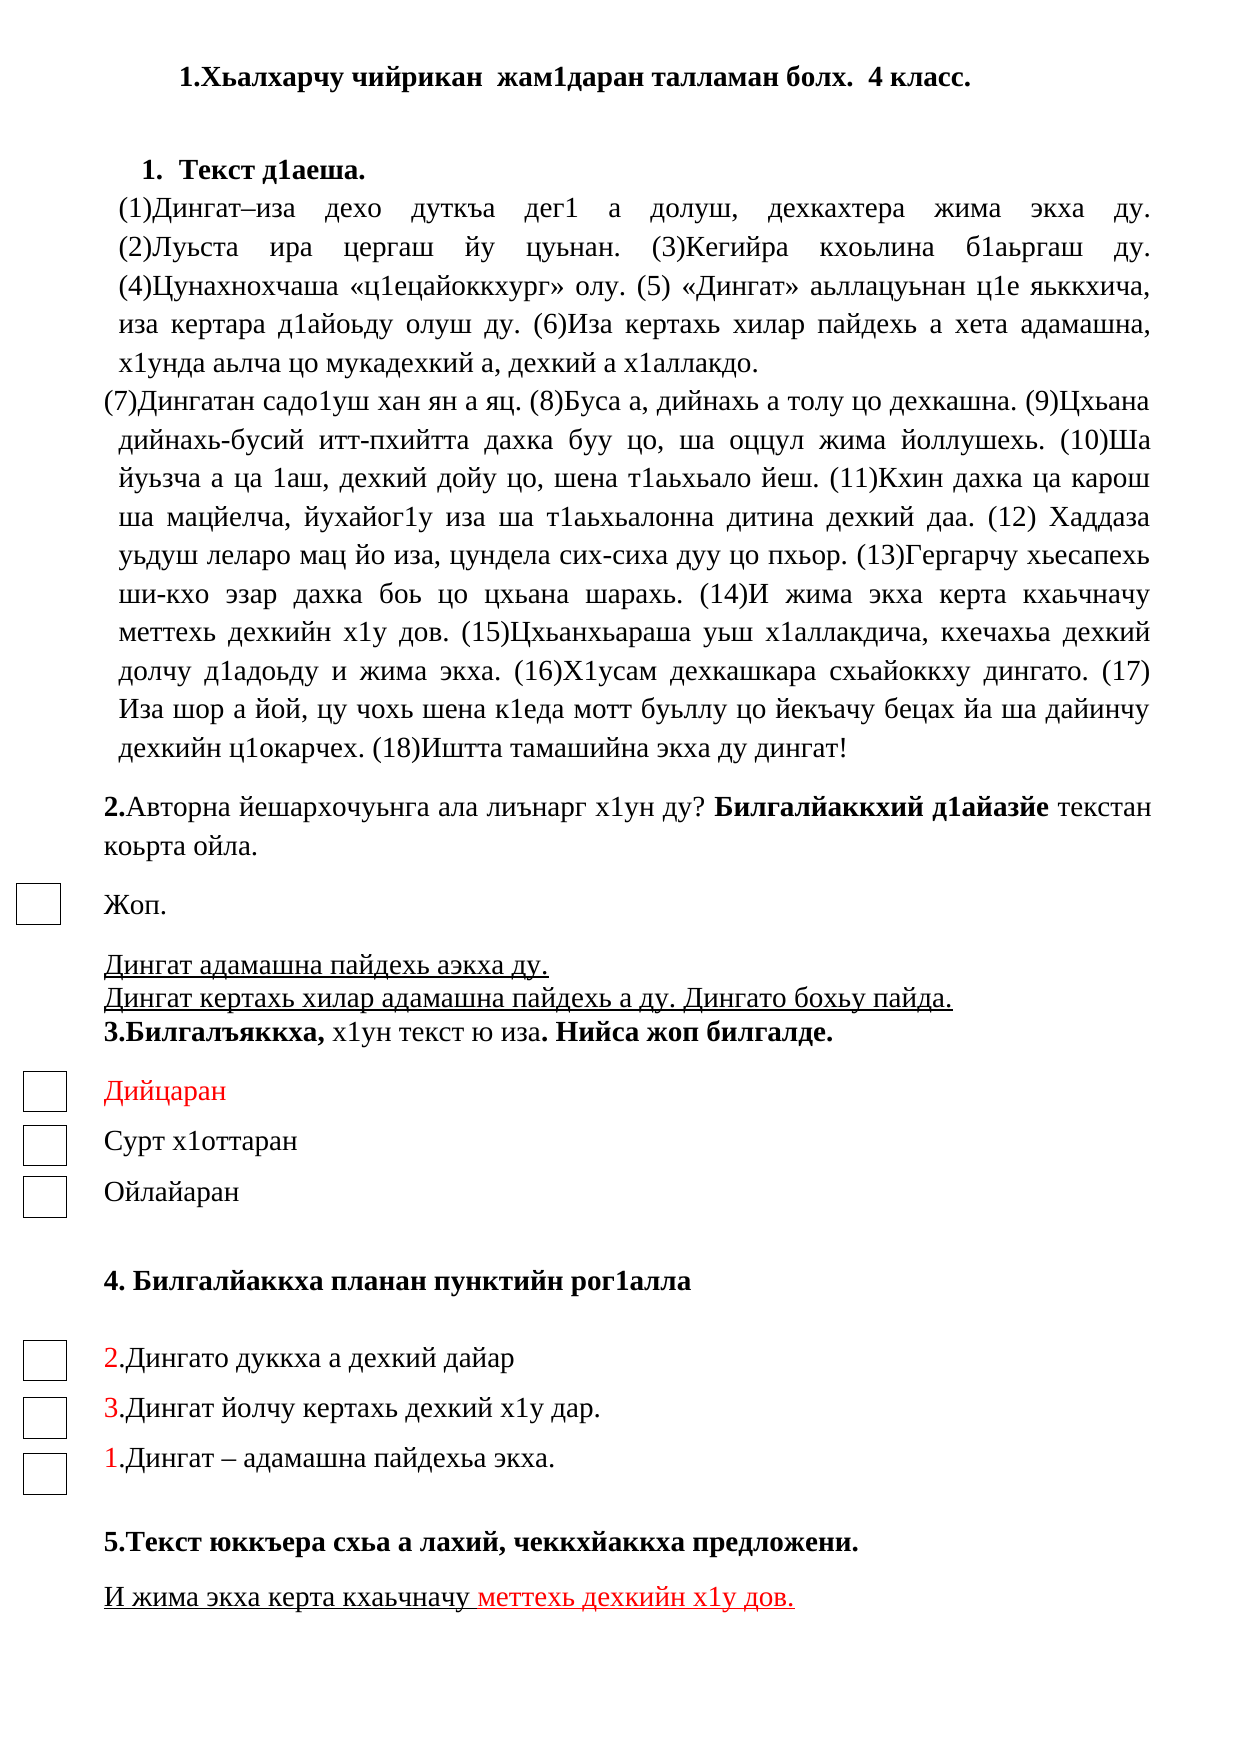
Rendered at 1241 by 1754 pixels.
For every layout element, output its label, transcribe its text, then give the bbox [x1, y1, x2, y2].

text Жоп. [103, 887, 1152, 921]
list Ойлайаран [103, 1174, 1152, 1207]
list Дийцаран [103, 1073, 1152, 1107]
text Дингат кертахь хилар адамашна пайдехь а ду. Дингато бохьу пайда. [103, 980, 1152, 1014]
text 3.Билгалъяккха, х1ун текст ю иза. Нийса жоп билгалде. [103, 1014, 1152, 1047]
text Дингат адамашна пайдехь аэкха ду. [103, 947, 1152, 980]
list (1)Дингат–иза дехо дуткъа дег1 а долуш, дехкахтера жима экха ду. (2)Луьста ира цергаш йу цуьнан. (3)Кегийра кхоьлина б1аьргаш ду. (4)Цунахнохчаша «ц1ецайоккхург» олу. (5) «Дингат» аьллацуьнан ц1е яьккхича, иза кертара д1айоьду олуш ду. (6)Иза кертахь хилар пайдехь а хета адамашна, х1унда аьлча цо мукадехкий а, дехкий а х1аллакдо. [118, 191, 1152, 378]
list 1.Хьалхарчу чийрикан жам1даран талламан болх. 4 класс. [178, 59, 1152, 93]
list 1.Дингат – адамашна пайдехьа экха. [103, 1440, 1152, 1474]
text И жима экха керта кхаьчначу меттехь дехкийн х1у дов. [103, 1579, 1152, 1612]
list 2.Дингато дуккха а дехкий дайар [103, 1340, 1152, 1373]
list 4. Билгалйаккха планан пунктийн рог1алла [103, 1263, 1152, 1296]
list Текст д1аеша. [141, 152, 1152, 186]
list (7)Дингатан садо1уш хан ян а яц. (8)Буса а, дийнахь а толу цо дехкашна. (9)Цхьана дийнахь-бусий итт-пхийтта дахка буу цо, ша оццул жима йоллушехь. (10)Ша йуьзча а ца 1аш, дехкий дойу цо, шена т1аьхьало йеш. (11)Кхин дахка ца карош ша мацйелча, йухайог1у иза ша т1аьхьалонна дитина дехкий даа. (12) Хаддаза уьдуш леларо мац йо иза, цундела сих-сиха дуу цо пхьор. (13)Гергарчу хьесапехь ши-кхо эзар дахка боь цо цхьана шарахь. (14)И жима экха керта кхаьчначу меттехь дехкийн х1у дов. (15)Цхьанхьараша уьш х1аллакдича, кхечахьа дехкий долчу д1адоьду и жима экха. (16)Х1усам дехкашкара схьайоккху дингато. (17) Иза шор а йой, цу чохь шена к1еда мотт буьллу цо йекъачу бецах йа ша дайинчу дехкийн ц1окарчех. (18)Иштта тамашийна экха ду дингат! [103, 383, 1152, 764]
text 2.Авторна йешархочуьнга ала лиънарг х1ун ду? Билгалйаккхий д1айазйе текстан коьрта ойла. [103, 789, 1152, 862]
list 3.Дингат йолчу кертахь дехкий х1у дар. [103, 1390, 1152, 1424]
list Сурт х1оттаран [103, 1123, 1152, 1157]
list 5.Текст юккъера схьа а лахий, чеккхйаккха предложени. [103, 1524, 1152, 1558]
